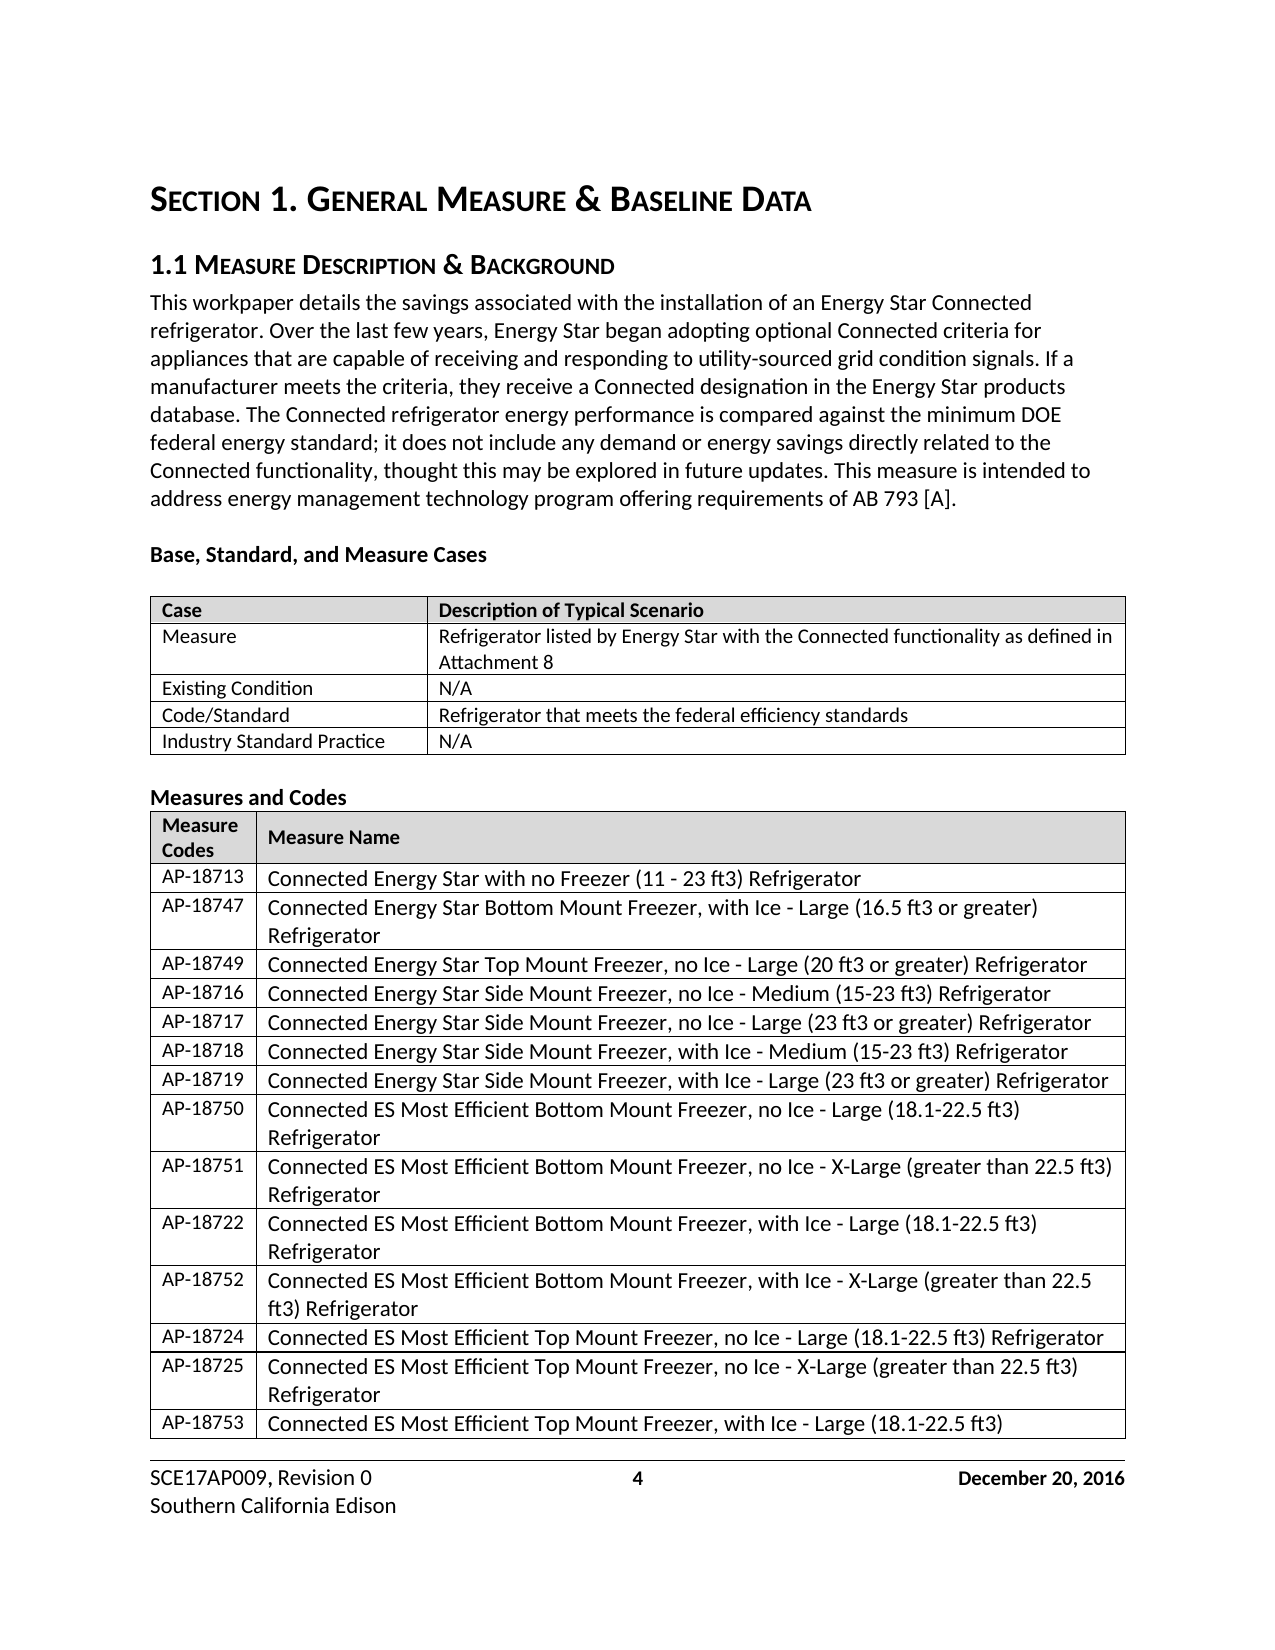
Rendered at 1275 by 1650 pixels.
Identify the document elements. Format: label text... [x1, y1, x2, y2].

table_cell Connected Energy Star Side Mount Freezer, with Ice - Medium (15-23 ft3) Refrigerator [257, 1037, 1125, 1065]
table_cell Connected Energy Star Side Mount Freezer, no Ice - Medium (15-23 ft3) Refrigerator [257, 979, 1125, 1007]
table_cell Existing Condition [151, 675, 427, 701]
table_cell Connected Energy Star Bottom Mount Freezer, with Ice - Large (16.5 ft3 or greater) Refrigerator [257, 893, 1125, 949]
table_cell Refrigerator listed by Energy Star with the Connected functionality as defined in Attachment 8 [428, 624, 1125, 674]
table_cell AP-18750 [151, 1095, 256, 1151]
table_cell Connected ES Most Efficient Bottom Mount Freezer, with Ice - X-Large (greater than 22.5 ft3) Refrigerator [257, 1266, 1125, 1322]
table_cell Refrigerator that meets the federal efficiency standards [428, 702, 1125, 727]
table_cell AP-18713 [151, 864, 256, 892]
subtitle 1.1 Measure Description & Background [150, 246, 1125, 281]
table_cell Code/Standard [151, 702, 427, 727]
table_cell AP-18747 [151, 893, 256, 949]
table_header Measure Codes [151, 812, 256, 863]
table_header Description of Typical Scenario [428, 597, 1125, 622]
table_cell AP-18753 [151, 1410, 256, 1438]
table_cell Connected Energy Star Side Mount Freezer, with Ice - Large (23 ft3 or greater) Refrigerator [257, 1066, 1125, 1094]
text Base, Standard, and Measure Cases [150, 540, 1125, 568]
table_cell AP-18722 [151, 1209, 256, 1265]
table_cell AP-18749 [151, 950, 256, 978]
table_cell Connected Energy Star Top Mount Freezer, no Ice - Large (20 ft3 or greater) Refrigerator [257, 950, 1125, 978]
table_cell Connected Energy Star with no Freezer (11 - 23 ft3) Refrigerator [257, 864, 1125, 892]
table_cell N/A [428, 675, 1125, 701]
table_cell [257, 1410, 1125, 1438]
text This workpaper details the savings associated with the installation of an Energy Star Connected refrigerator. Over the last few years, Energy Star began adopting optional Connected criteria for appliances that are capable of receiving and responding to utility-sourced grid condition signals. If a manufacturer meets the criteria, they receive a Connected designation in the Energy Star products database. The Connected refrigerator energy performance is compared against the minimum DOE federal energy standard; it does not include any demand or energy savings directly related to the Connected functionality, thought this may be explored in future updates. This measure is intended to address energy management technology program offering requirements of AB 793 [A]. [150, 288, 1125, 512]
table_cell Connected ES Most Efficient Top Mount Freezer, no Ice - Large (18.1-22.5 ft3) Refrigerator [257, 1324, 1125, 1351]
table_cell AP-18725 [151, 1353, 256, 1408]
table_cell AP-18719 [151, 1066, 256, 1094]
table_cell N/A [428, 728, 1125, 754]
table_cell Industry Standard Practice [151, 728, 427, 754]
table_cell Measure [151, 624, 427, 674]
table_cell AP-18724 [151, 1324, 256, 1351]
table_header Measure Name [257, 812, 1125, 863]
table_cell AP-18752 [151, 1266, 256, 1322]
table_cell AP-18751 [151, 1152, 256, 1208]
table_cell Connected ES Most Efficient Bottom Mount Freezer, no Ice - Large (18.1-22.5 ft3) Refrigerator [257, 1095, 1125, 1151]
table_header Case [151, 597, 427, 622]
subtitle Section 1. General Measure & Baseline Data [150, 175, 1125, 221]
table_cell Connected ES Most Efficient Bottom Mount Freezer, no Ice - X-Large (greater than 22.5 ft3) Refrigerator [257, 1152, 1125, 1208]
table_cell Connected ES Most Efficient Bottom Mount Freezer, with Ice - Large (18.1-22.5 ft3) Refrigerator [257, 1209, 1125, 1265]
table_cell AP-18716 [151, 979, 256, 1007]
table_cell AP-18718 [151, 1037, 256, 1065]
table_cell AP-18717 [151, 1008, 256, 1036]
table_cell Connected ES Most Efficient Top Mount Freezer, no Ice - X-Large (greater than 22.5 ft3) Refrigerator [257, 1353, 1125, 1408]
text Measures and Codes [150, 783, 1125, 811]
table_cell Connected Energy Star Side Mount Freezer, no Ice - Large (23 ft3 or greater) Refrigerator [257, 1008, 1125, 1036]
